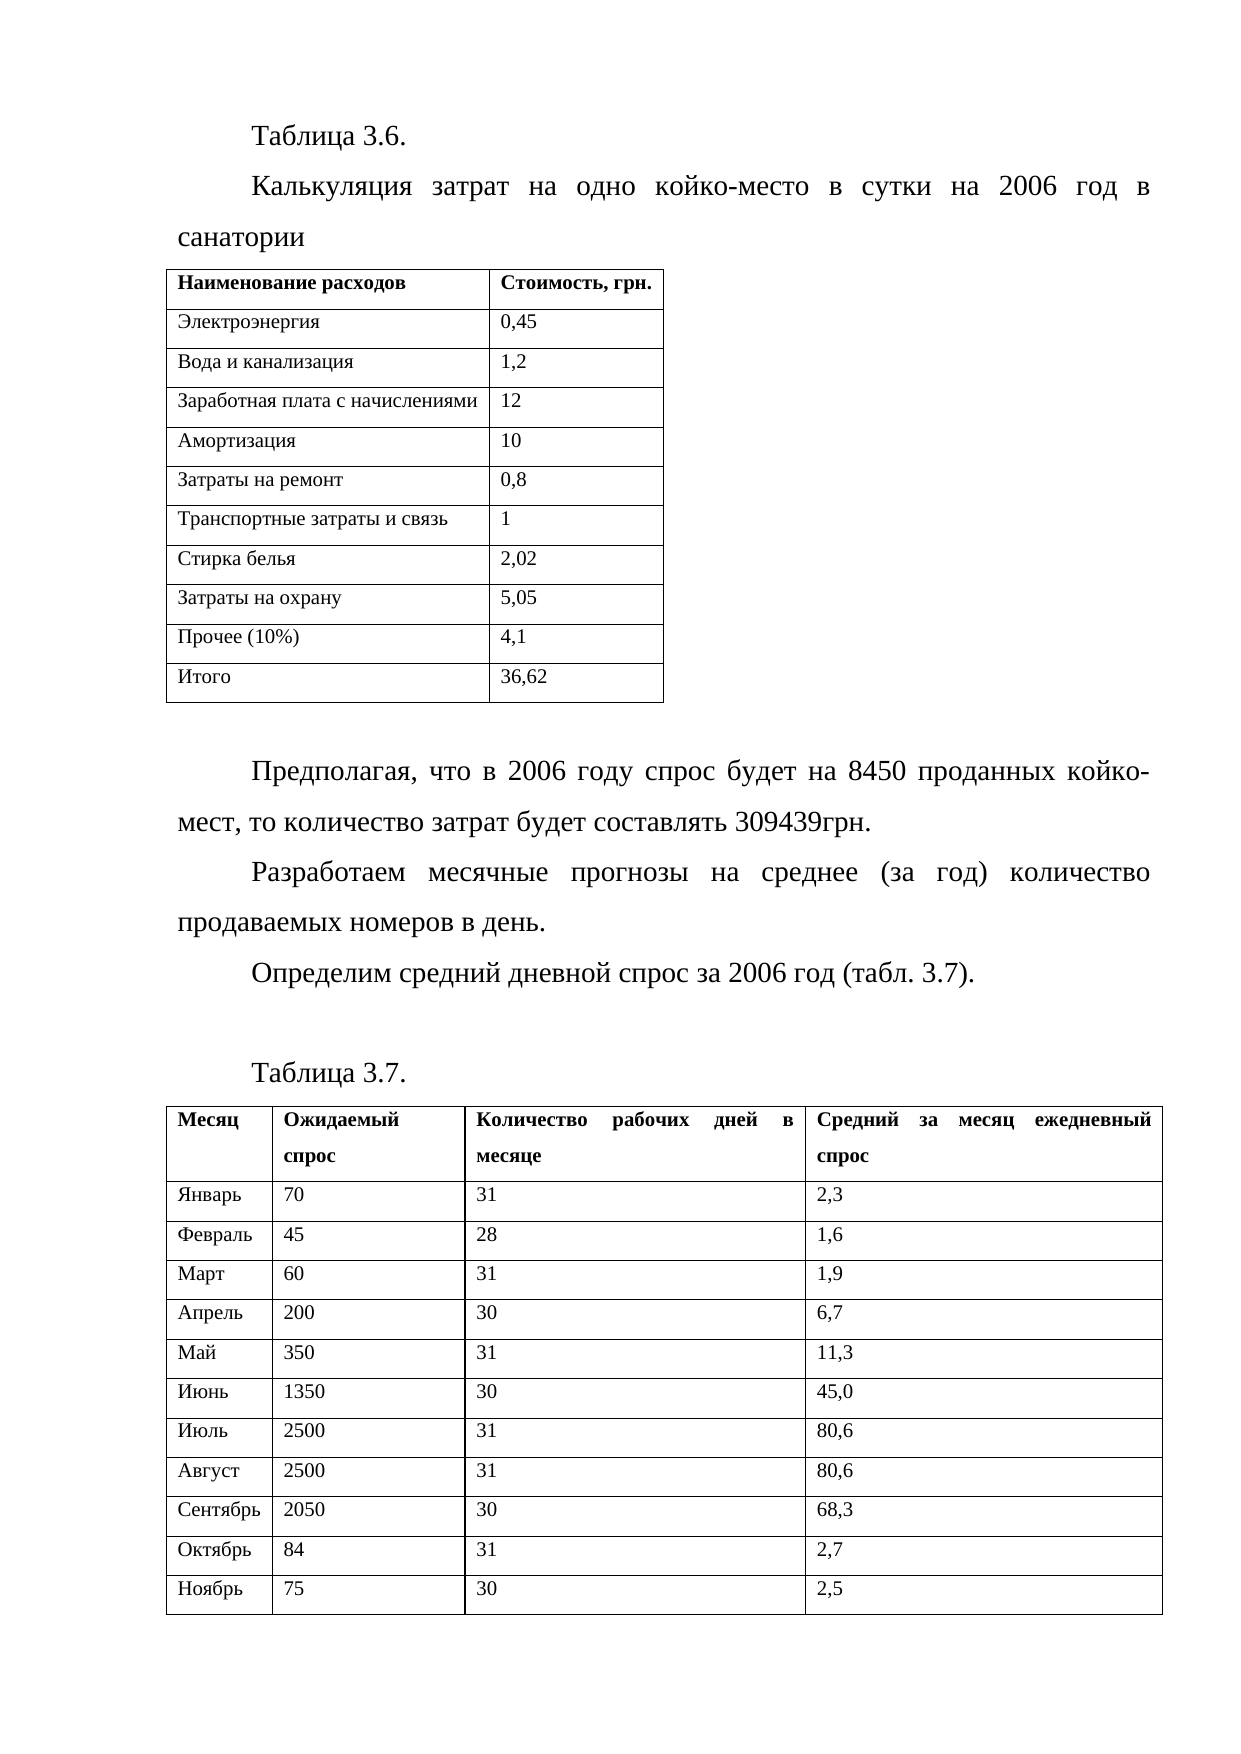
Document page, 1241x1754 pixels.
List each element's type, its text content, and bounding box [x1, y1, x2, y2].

table_cell 70 [273, 1182, 464, 1221]
table_cell 80,6 [806, 1419, 1162, 1457]
table_cell 84 [273, 1537, 464, 1575]
table_cell 31 [466, 1458, 805, 1496]
table_cell 2500 [273, 1419, 464, 1457]
text Калькуляция затрат на одно койко-место в сутки на 2006 год в санатории [177, 168, 1152, 252]
table_cell 1,6 [806, 1222, 1162, 1260]
table_cell 60 [273, 1261, 464, 1299]
table_cell 12 [490, 388, 663, 427]
table_cell Сентябрь [167, 1497, 272, 1536]
text Таблица 3.6. [177, 118, 1152, 152]
table_cell Прочее (10%) [167, 625, 489, 663]
table_cell 2,7 [806, 1537, 1162, 1575]
table_header Месяц [167, 1107, 272, 1181]
text Определим средний дневной спрос за 2006 год (табл. 3.7). [177, 955, 1152, 988]
table_cell 1,2 [490, 349, 663, 387]
table_cell Январь [167, 1182, 272, 1221]
table_cell 31 [466, 1340, 805, 1378]
table_cell 5,05 [490, 585, 663, 623]
table_cell Август [167, 1458, 272, 1496]
table_cell 2050 [273, 1497, 464, 1536]
table_cell 68,3 [806, 1497, 1162, 1536]
table_cell 1,9 [806, 1261, 1162, 1299]
table_cell Заработная плата с начислениями [167, 388, 489, 427]
table_cell 30 [466, 1497, 805, 1536]
table_cell Затраты на охрану [167, 585, 489, 623]
table_header Наименование расходов [167, 270, 489, 308]
table_cell 1 [490, 506, 663, 545]
table_cell 31 [466, 1261, 805, 1299]
table_cell Февраль [167, 1222, 272, 1260]
table_cell 2,3 [806, 1182, 1162, 1221]
text Таблица 3.7. [177, 1055, 1152, 1089]
text Предполагая, что в 2006 году спрос будет на 8450 проданных койко-мест, то количество затрат будет составлять 309439грн. [177, 753, 1152, 837]
table_cell 11,3 [806, 1340, 1162, 1378]
table_cell 2500 [273, 1458, 464, 1496]
table_cell 0,45 [490, 310, 663, 348]
table_cell 30 [466, 1576, 805, 1614]
table_cell 6,7 [806, 1300, 1162, 1339]
table_header Количество рабочих дней в месяце [466, 1107, 805, 1181]
table_cell 1350 [273, 1379, 464, 1417]
table_cell Вода и канализация [167, 349, 489, 387]
table_cell Затраты на ремонт [167, 467, 489, 505]
table_cell 350 [273, 1340, 464, 1378]
table_cell 10 [490, 428, 663, 466]
table_header Стоимость, грн. [490, 270, 663, 308]
table_cell Июль [167, 1419, 272, 1457]
table_cell Октябрь [167, 1537, 272, 1575]
table_cell Итого [167, 664, 489, 702]
table_cell 0,8 [490, 467, 663, 505]
table_cell 28 [466, 1222, 805, 1260]
table_header Средний за месяц ежедневный спрос [806, 1107, 1162, 1181]
table_cell Апрель [167, 1300, 272, 1339]
table_cell Июнь [167, 1379, 272, 1417]
table_cell 36,62 [490, 664, 663, 702]
table_cell 30 [466, 1300, 805, 1339]
table_cell Май [167, 1340, 272, 1378]
table_cell 30 [466, 1379, 805, 1417]
table_cell 45,0 [806, 1379, 1162, 1417]
table_cell Стирка белья [167, 546, 489, 584]
table_cell Транспортные затраты и связь [167, 506, 489, 545]
table_cell 80,6 [806, 1458, 1162, 1496]
table_cell 2,5 [806, 1576, 1162, 1614]
table_cell 2,02 [490, 546, 663, 584]
table_cell 4,1 [490, 625, 663, 663]
table_cell 45 [273, 1222, 464, 1260]
table_cell 31 [466, 1537, 805, 1575]
table_cell Ноябрь [167, 1576, 272, 1614]
table_cell Амортизация [167, 428, 489, 466]
table_cell 75 [273, 1576, 464, 1614]
text Разработаем месячные прогнозы на среднее (за год) количество продаваемых номеров в день. [177, 854, 1152, 938]
table_cell Март [167, 1261, 272, 1299]
table_cell 200 [273, 1300, 464, 1339]
table_cell 31 [466, 1419, 805, 1457]
table_cell Электроэнергия [167, 310, 489, 348]
table_cell 31 [466, 1182, 805, 1221]
table_header Ожидаемый спрос [273, 1107, 464, 1181]
